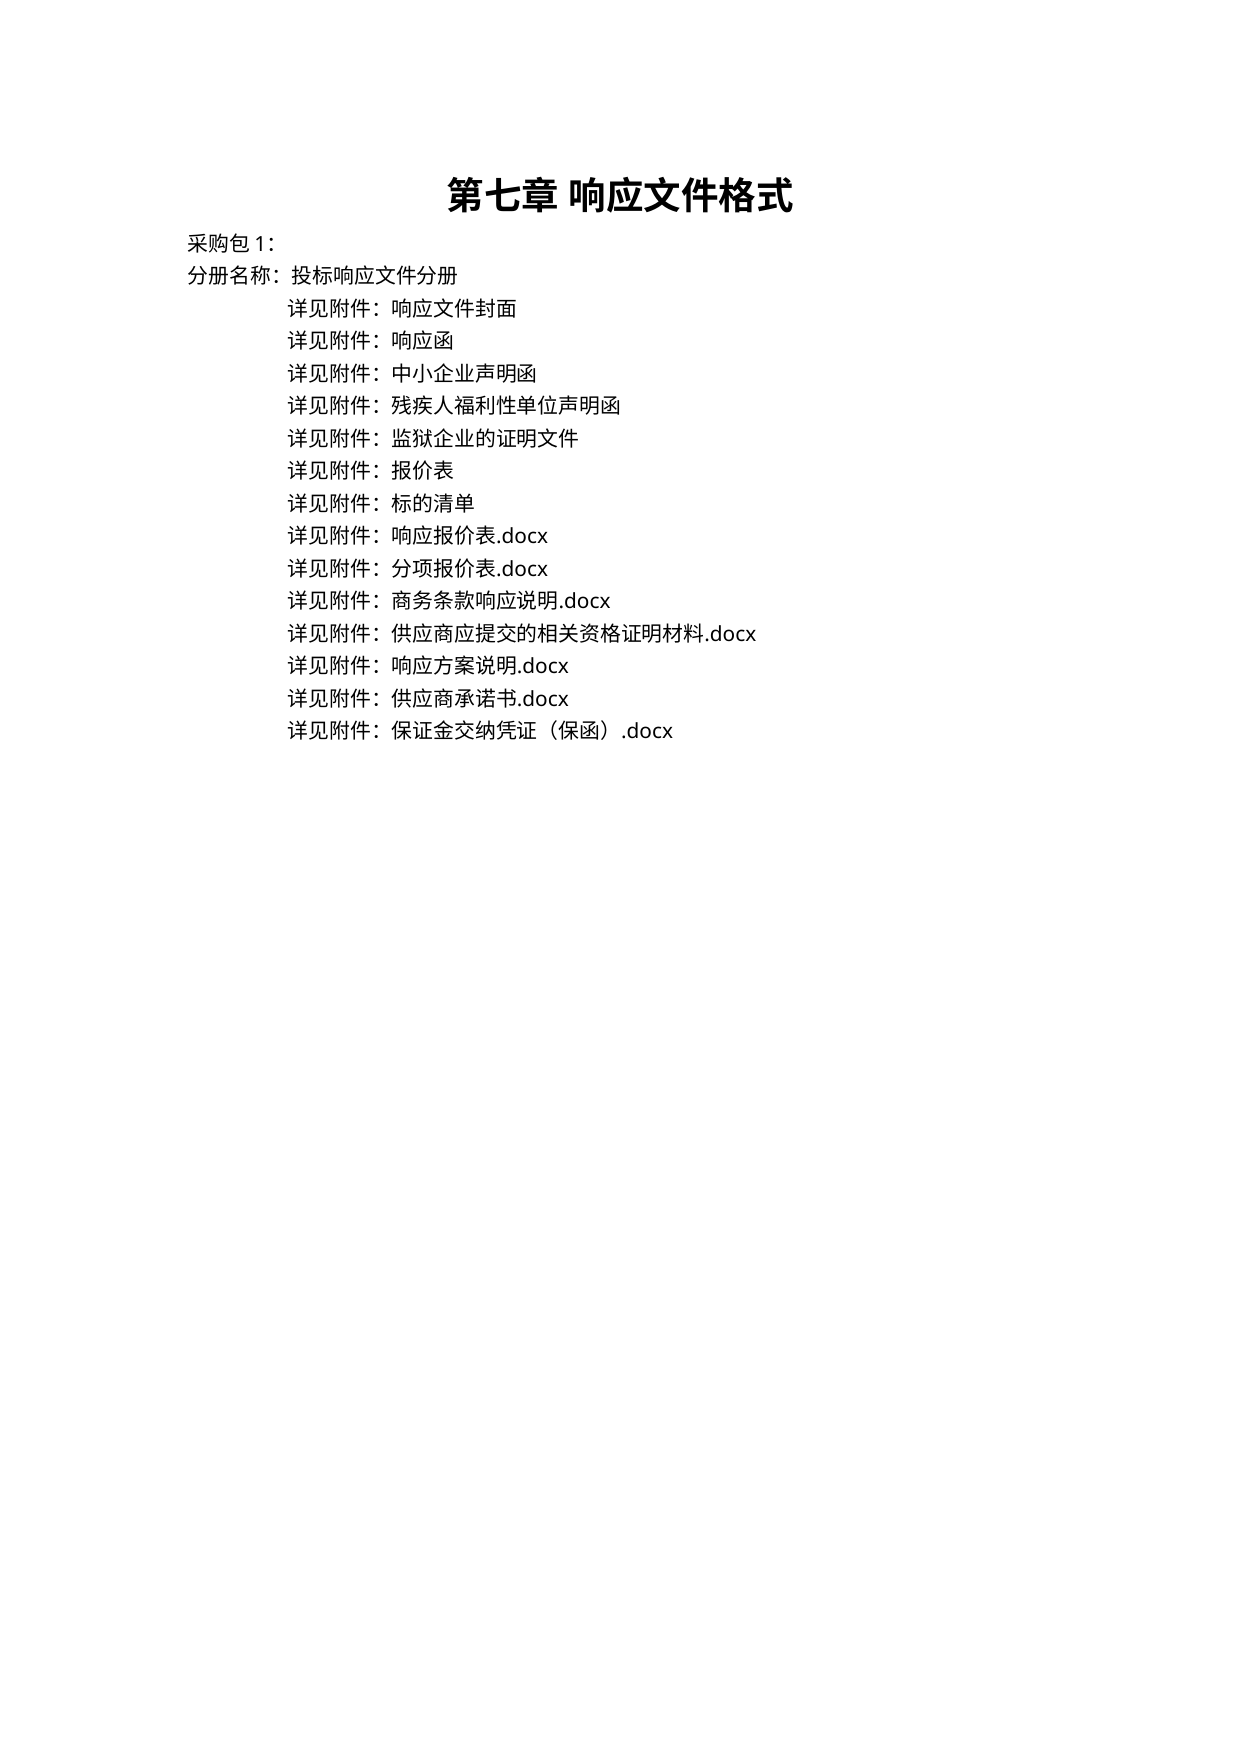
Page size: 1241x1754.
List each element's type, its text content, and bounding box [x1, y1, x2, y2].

text 详见附件：残疾人福利性单位声明函 [187, 389, 1053, 422]
text 分册名称：投标响应文件分册 [187, 259, 1053, 292]
text 详见附件：监狱企业的证明文件 [187, 422, 1053, 454]
text 详见附件：标的清单 [187, 487, 1053, 519]
text 详见附件：响应报价表.docx [187, 519, 1053, 552]
text 详见附件：响应方案说明.docx [187, 649, 1053, 682]
text 详见附件：供应商应提交的相关资格证明材料.docx [187, 617, 1053, 649]
text 详见附件：中小企业声明函 [187, 357, 1053, 389]
text 详见附件：分项报价表.docx [187, 552, 1053, 584]
text 详见附件：响应函 [187, 324, 1053, 357]
text 第七章 响应文件格式 [187, 162, 1053, 227]
text 详见附件：报价表 [187, 454, 1053, 487]
text 详见附件：响应文件封面 [187, 292, 1053, 324]
text 采购包1： [187, 227, 1053, 259]
text 详见附件：供应商承诺书.docx [187, 682, 1053, 714]
text 详见附件：保证金交纳凭证（保函）.docx [187, 714, 1053, 747]
text 详见附件：商务条款响应说明.docx [187, 584, 1053, 617]
